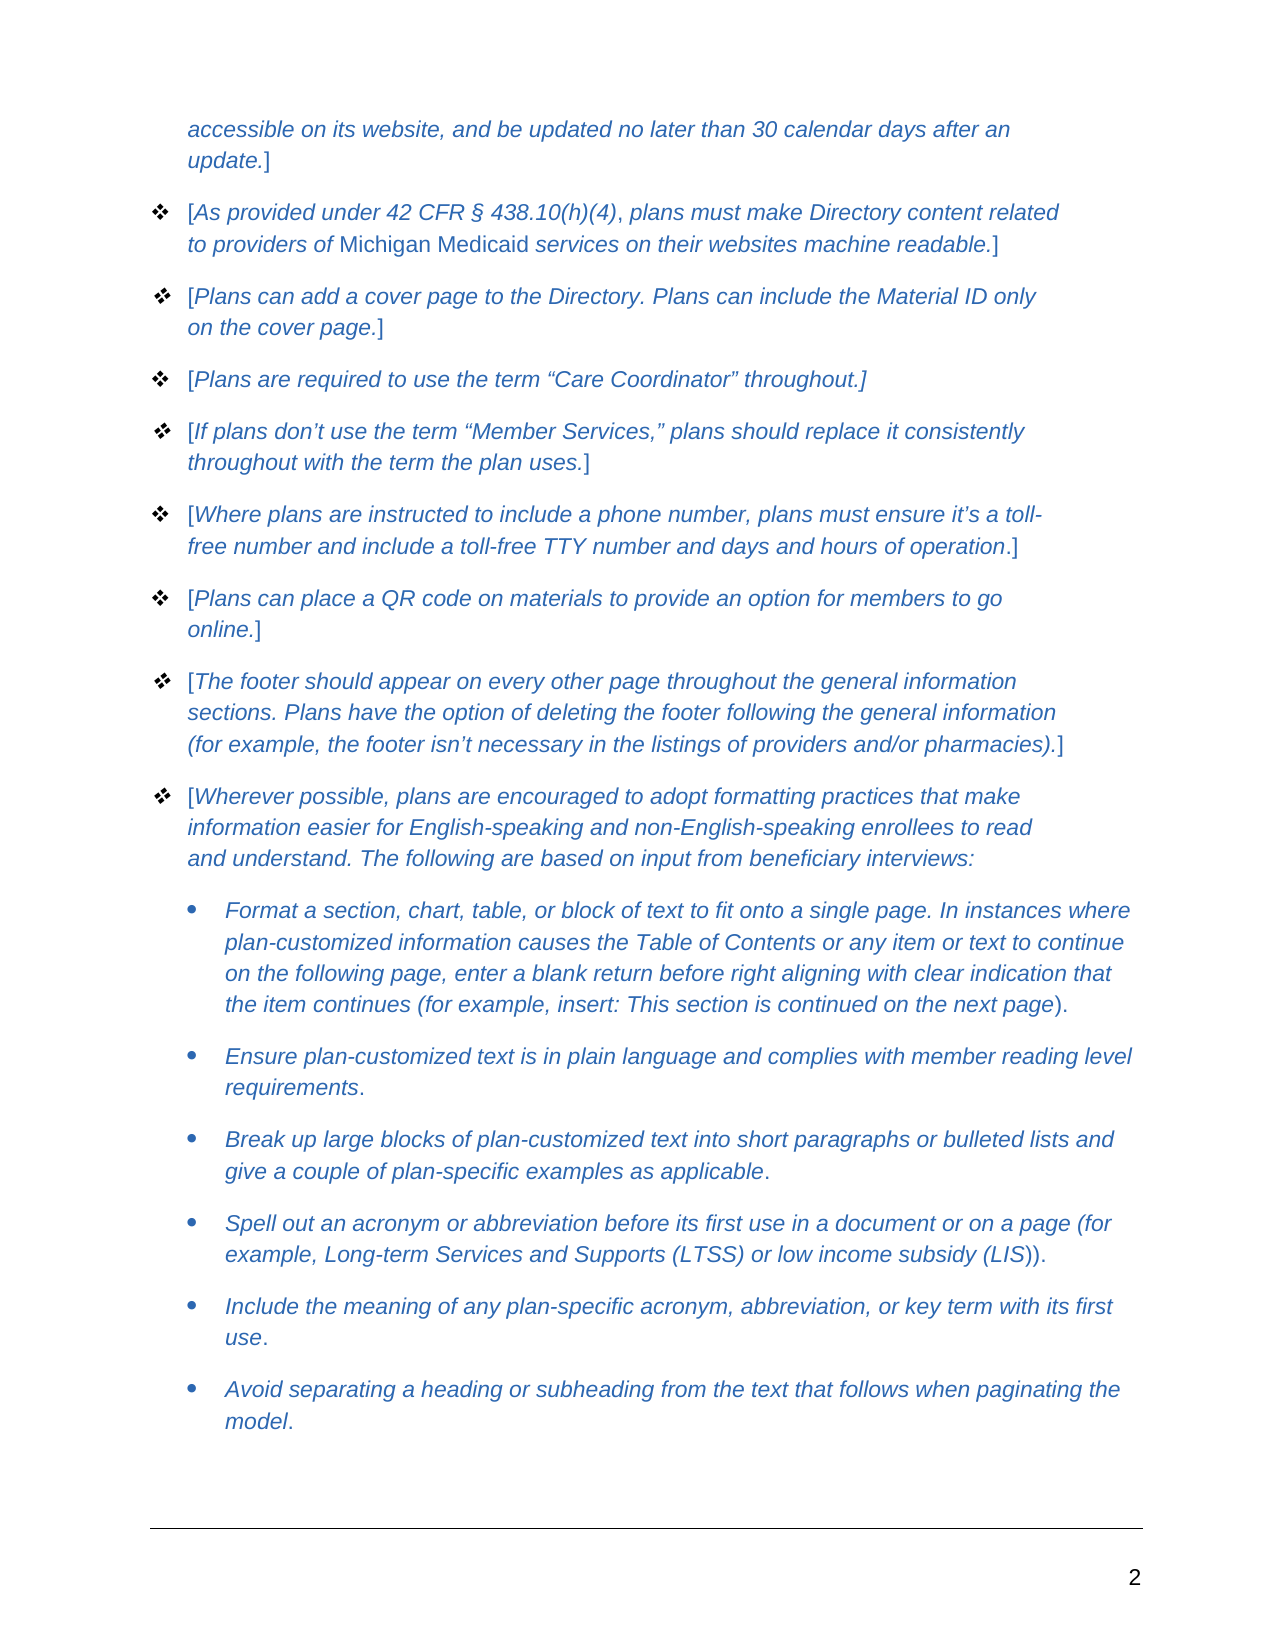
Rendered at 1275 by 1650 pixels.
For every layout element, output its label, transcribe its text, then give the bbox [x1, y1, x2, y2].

list Ensure plan-customized text is in plain language and complies with member reading level requirements. [187, 1039, 1143, 1102]
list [150, 112, 1068, 175]
text [Plans are required to use the term “Care Coordinator” throughout.] [150, 362, 1068, 394]
list [As provided under 42 CFR § 438.10(h)(4), plans must make Directory content related to providers of Michigan Medicaid services on their websites machine readable.] [150, 196, 1068, 258]
text [Plans can add a cover page to the Directory. Plans can include the Material ID only on the cover page.] [150, 279, 1068, 342]
text [Wherever possible, plans are encouraged to adopt formatting practices that make information easier for English-speaking and non-English-speaking enrollees to read and understand. The following are based on input from beneficiary interviews: [150, 779, 1068, 873]
list Spell out an acronym or abbreviation before its first use in a document or on a page (for example, Long-term Services and Supports (LTSS) or low income subsidy (LIS)). [187, 1206, 1143, 1269]
list Avoid separating a heading or subheading from the text that follows when paginating the model. [187, 1373, 1143, 1435]
list Include the meaning of any plan-specific acronym, abbreviation, or key term with its first use. [187, 1289, 1143, 1352]
text [The footer should appear on every other page throughout the general information sections. Plans have the option of deleting the footer following the general information (for example, the footer isn’t necessary in the listings of providers and/or pharmacies).] [150, 664, 1068, 758]
text [Plans can place a QR code on materials to provide an option for members to go online.] [150, 581, 1068, 644]
text [Where plans are instructed to include a phone number, plans must ensure it’s a toll-free number and include a toll-free TTY number and days and hours of operation.] [150, 498, 1068, 560]
list Format a section, chart, table, or block of text to fit onto a single page. In instances where plan-customized information causes the Table of Contents or any item or text to continue on the following page, enter a blank return before right aligning with clear indication that the item continues (for example, insert: This section is continued on the next page). [187, 894, 1143, 1019]
text [If plans don’t use the term “Member Services,” plans should replace it consistently throughout with the term the plan uses.] [150, 414, 1068, 477]
list Break up large blocks of plan-customized text into short paragraphs or bulleted lists and give a couple of plan-specific examples as applicable. [187, 1123, 1143, 1185]
